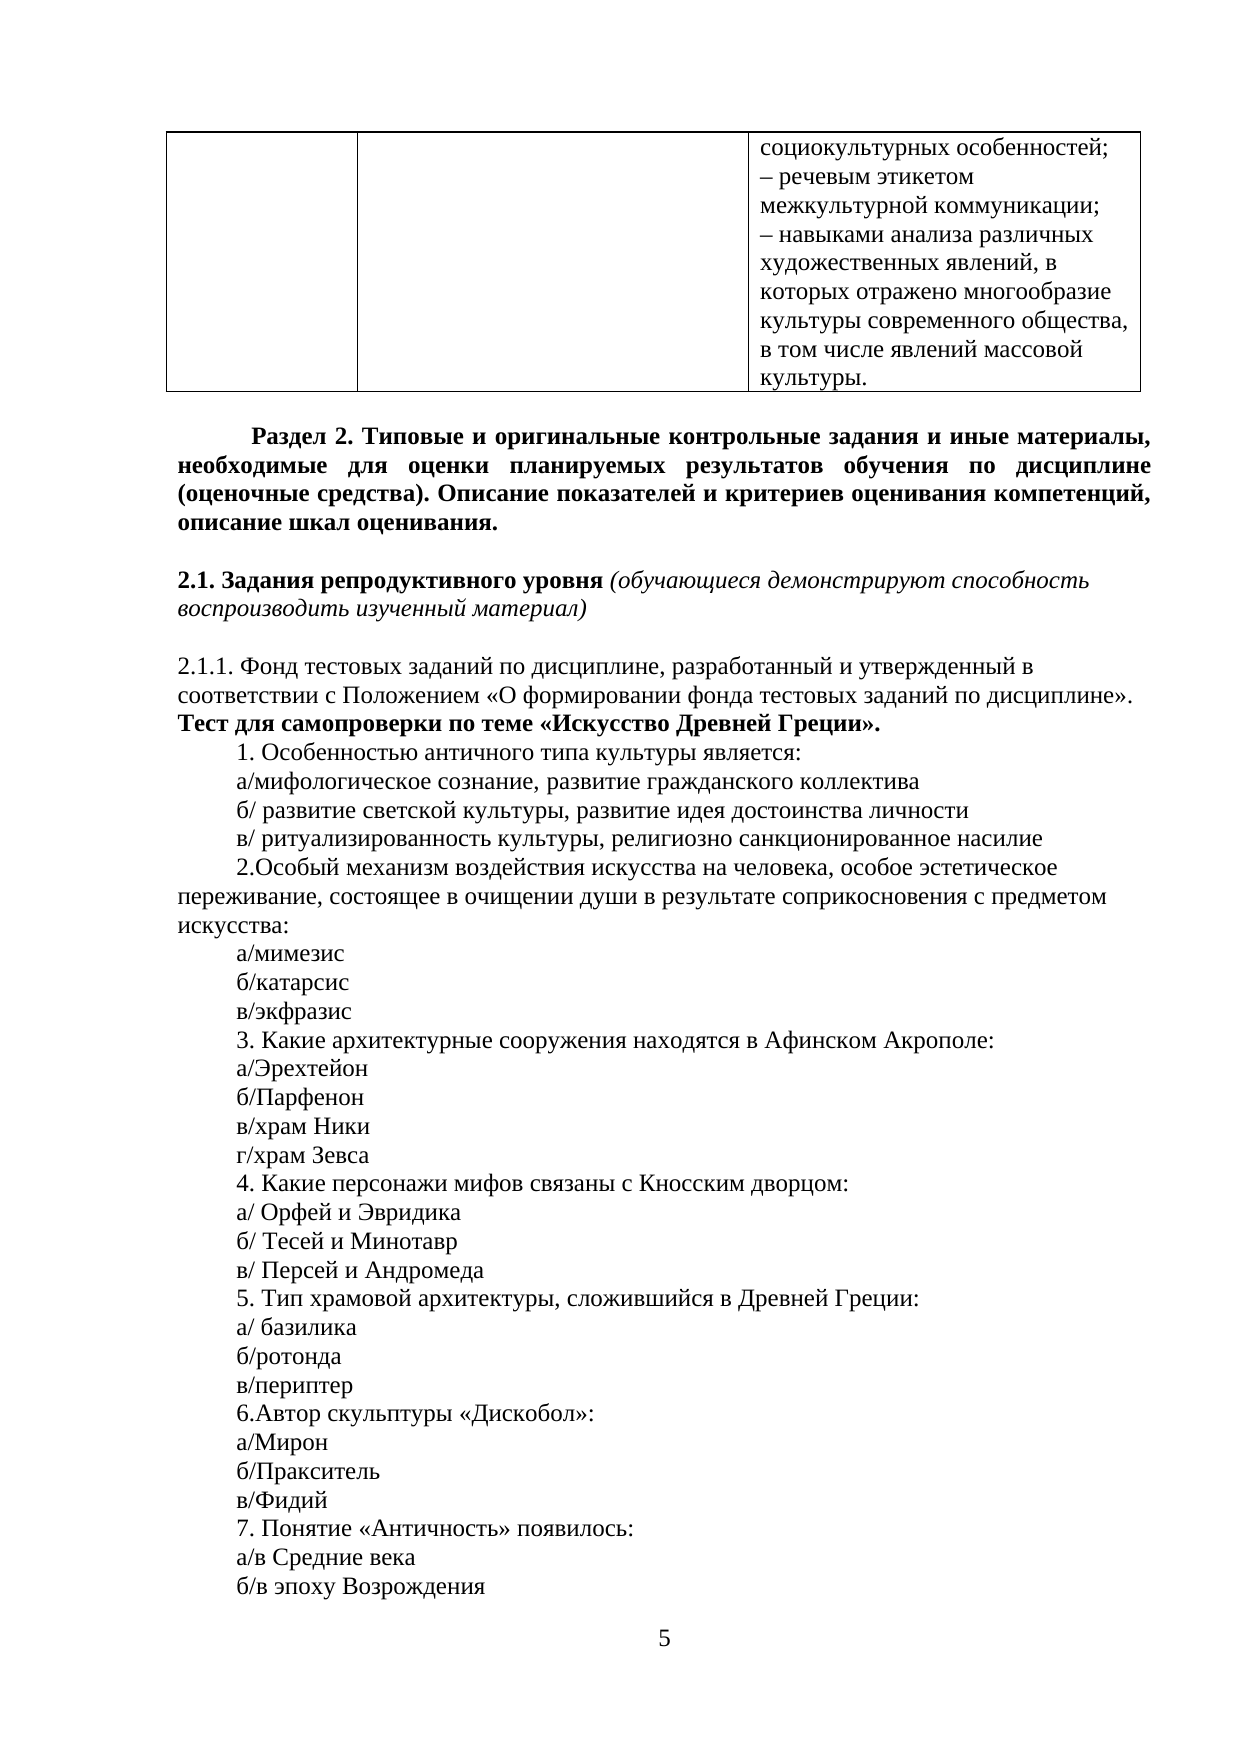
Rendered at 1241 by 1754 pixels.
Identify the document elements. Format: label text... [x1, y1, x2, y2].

text а/Эрехтейон [177, 1053, 1152, 1082]
text б/катарсис [177, 967, 1152, 996]
text в/Фидий [177, 1485, 1152, 1513]
text б/в эпоху Возрождения [177, 1571, 1152, 1600]
text а/ Орфей и Эвридика [177, 1197, 1152, 1226]
text а/Мирон [177, 1427, 1152, 1456]
text в/ Персей и Андромеда [177, 1255, 1152, 1283]
text в/периптер [177, 1370, 1152, 1398]
text 6.Автор скульптуры «Дискобол»: [177, 1398, 1152, 1427]
text а/мимезис [177, 938, 1152, 967]
text в/экфразис [177, 996, 1152, 1025]
text 1. Особенностью античного типа культуры является: [177, 737, 1152, 766]
text 3. Какие архитектурные сооружения находятся в Афинском Акрополе: [177, 1025, 1152, 1053]
text а/ базилика [177, 1312, 1152, 1341]
text 5. Тип храмовой архитектуры, сложившийся в Древней Греции: [177, 1283, 1152, 1312]
text в/ ритуализированность культуры, религиозно санкционированное насилие [177, 823, 1152, 852]
text б/ротонда [177, 1341, 1152, 1370]
text б/Пракситель [177, 1456, 1152, 1485]
text б/Парфенон [177, 1082, 1152, 1111]
text г/храм Зевса [177, 1140, 1152, 1168]
text Тест для самопроверки по теме «Искусство Древней Греции». [177, 708, 1152, 737]
text а/мифологическое сознание, развитие гражданского коллектива [177, 766, 1152, 795]
text а/в Средние века [177, 1542, 1152, 1571]
text Раздел 2. Типовые и оригинальные контрольные задания и иные материалы, необходимые для оценки планируемых результатов обучения по дисциплине (оценочные средства). Описание показателей и критериев оценивания компетенций, описание шкал оценивания. [177, 421, 1152, 536]
text 7. Понятие «Античность» появилось: [177, 1513, 1152, 1542]
text 2.1.1. Фонд тестовых заданий по дисциплине, разработанный и утвержденный в соответствии с Положением «О формировании фонда тестовых заданий по дисциплине». [177, 651, 1152, 708]
text б/ Тесей и Минотавр [177, 1226, 1152, 1255]
text 4. Какие персонажи мифов связаны с Кносским дворцом: [177, 1168, 1152, 1197]
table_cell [749, 133, 1140, 391]
text 2.1. Задания репродуктивного уровня (обучающиеся демонстрируют способность воспроизводить изученный материал) [177, 565, 1152, 622]
text в/храм Ники [177, 1111, 1152, 1140]
text 2.Особый механизм воздействия искусства на человека, особое эстетическое переживание, состоящее в очищении души в результате соприкосновения с предметом искусства: [177, 852, 1152, 938]
text б/ развитие светской культуры, развитие идея достоинства личности [177, 795, 1152, 823]
